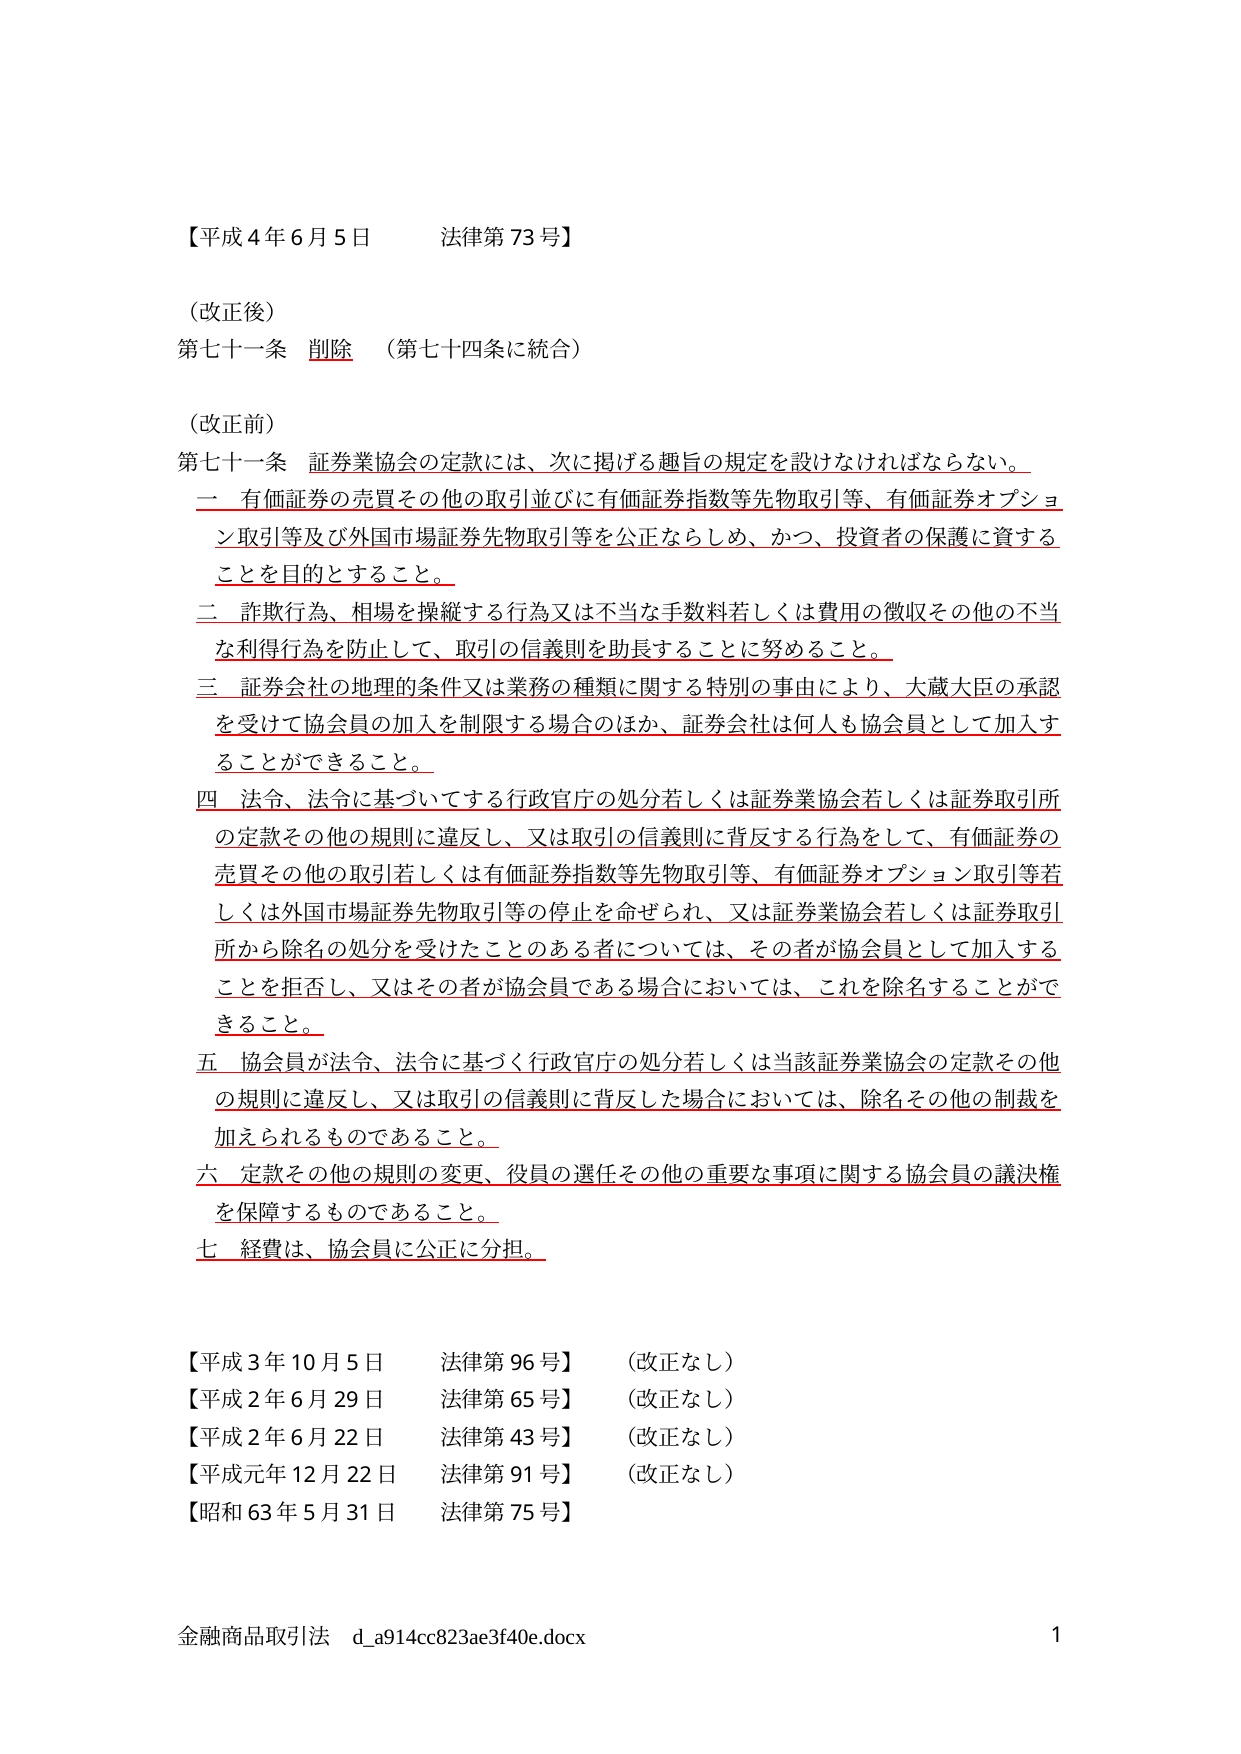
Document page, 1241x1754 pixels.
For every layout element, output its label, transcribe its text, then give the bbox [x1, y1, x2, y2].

text 【平成4年6月5日 法律第73号】 [177, 217, 1063, 254]
text 五 協会員が法令、法令に基づく行政官庁の処分若しくは当該証券業協会の定款その他の規則に違反し、又は取引の信義則に背反した場合においては、除名その他の制裁を加えられるものであること。 [196, 1042, 1063, 1154]
text 一 有価証券の売買その他の取引並びに有価証券指数等先物取引等、有価証券オプション取引等及び外国市場証券先物取引等を公正ならしめ、かつ、投資者の保護に資することを目的とすること。 [196, 511, 1063, 592]
text 二 詐欺行為、相場を操縦する行為又は不当な手数料若しくは費用の徴収その他の不当な利得行為を防止して、取引の信義則を助長することに努めること。 [196, 592, 1063, 667]
text 七 経費は、協会員に公正に分担。 [196, 1229, 1063, 1267]
text 【平成2年6月29日 法律第65号】 （改正なし） [177, 1379, 1063, 1417]
text 第七十一条 削除 （第七十四条に統合） [177, 329, 1063, 367]
text 四 法令、法令に基づいてする行政官庁の処分若しくは証券業協会若しくは証券取引所の定款その他の規則に違反し、又は取引の信義則に背反する行為をして、有価証券の売買その他の取引若しくは有価証券指数等先物取引等、有価証券オプション取引等若しくは外国市場証券先物取引等の停止を命ぜられ、又は証券業協会若しくは証券取引所から除名の処分を受けたことのある者については、その者が協会員として加入することを拒否し、又はその者が協会員である場合においては、これを除名することができること。 [196, 779, 1063, 1042]
text （改正後） [177, 292, 1063, 329]
text 【平成2年6月22日 法律第43号】 （改正なし） [177, 1417, 1063, 1454]
text （改正前） [177, 404, 1063, 442]
text 一 有価証券の売買その他の取引並びに有価証券指数等先物取引等、有価証券オプション取引等及び外国市場証券先物取引等を公正ならしめ、かつ、投資者の保護に資することを目的とすること。 [196, 479, 1063, 509]
text 三 証券会社の地理的条件又は業務の種類に関する特別の事由により、大蔵大臣の承認を受けて協会員の加入を制限する場合のほか、証券会社は何人も協会員として加入することができること。 [196, 667, 1063, 779]
text 【昭和63年5月31日 法律第75号】 [177, 1492, 1063, 1529]
text 【平成3年10月5日 法律第96号】 （改正なし） [177, 1342, 1063, 1379]
text 第七十一条 証券業協会の定款には、次に掲げる趣旨の規定を設けなければならない。 [177, 442, 1063, 479]
text 【平成元年12月22日 法律第91号】 （改正なし） [177, 1454, 1063, 1492]
text 六 定款その他の規則の変更、役員の選任その他の重要な事項に関する協会員の議決権を保障するものであること。 [196, 1154, 1063, 1229]
